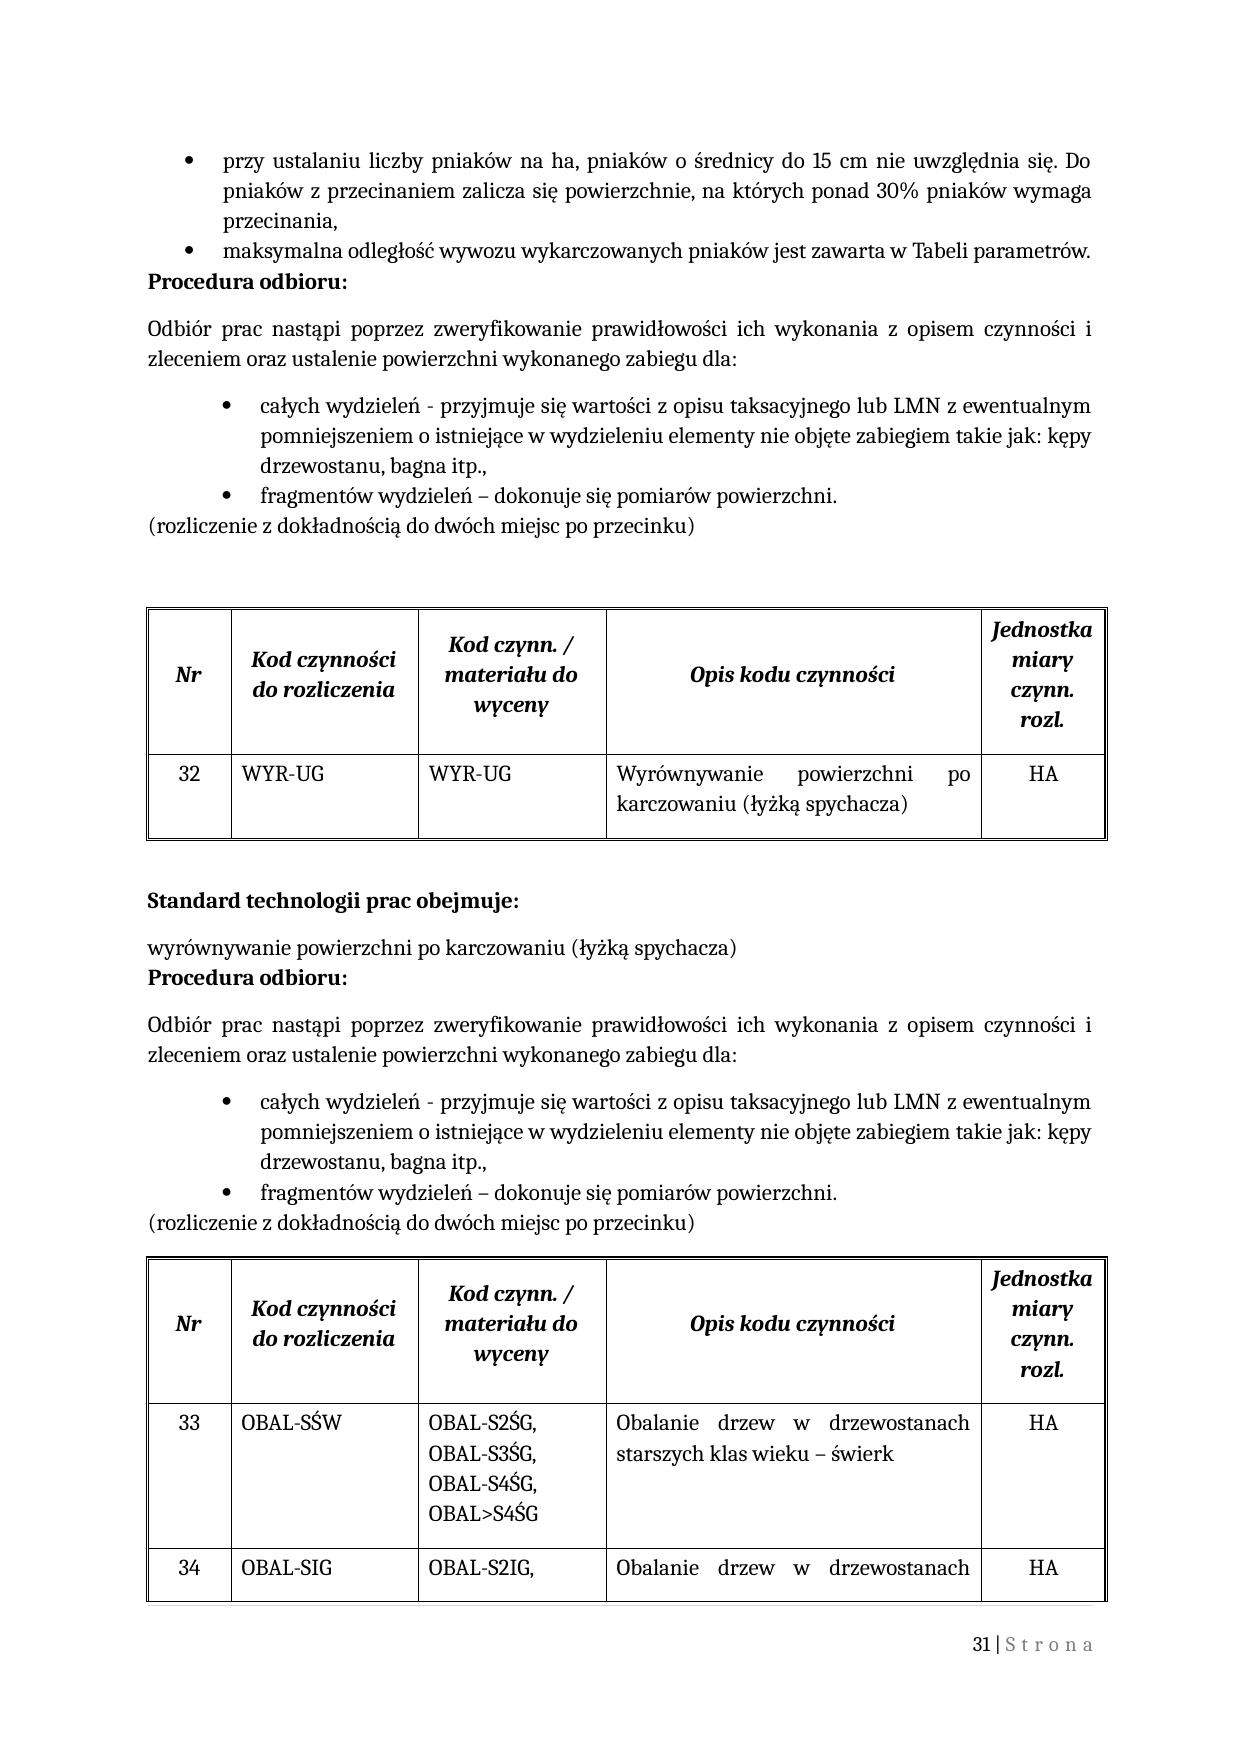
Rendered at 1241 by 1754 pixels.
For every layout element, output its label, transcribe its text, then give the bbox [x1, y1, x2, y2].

text Procedura odbioru: [148, 965, 1093, 991]
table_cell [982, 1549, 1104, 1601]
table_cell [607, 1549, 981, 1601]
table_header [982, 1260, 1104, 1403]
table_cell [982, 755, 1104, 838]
table_header Kod czynn. / materiału do wyceny [419, 610, 606, 753]
table_cell 32 [149, 755, 231, 838]
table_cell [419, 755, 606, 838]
table_header Nr [149, 610, 231, 753]
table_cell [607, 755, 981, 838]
list całych wydzieleń - przyjmuje się wartości z opisu taksacyjnego lub LMN z ewentualnym pomniejszeniem o istniejące w wydzieleniu elementy nie objęte zabiegiem takie jak: kępy drzewostanu, bagna itp., [223, 1089, 1093, 1175]
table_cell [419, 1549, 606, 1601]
list fragmentów wydzieleń – dokonuje się pomiarów powierzchni. [223, 483, 1093, 509]
text (rozliczenie z dokładnością do dwóch miejsc po przecinku) [148, 513, 1093, 539]
table_header Opis kodu czynności [607, 610, 981, 753]
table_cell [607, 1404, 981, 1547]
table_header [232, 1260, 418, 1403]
list całych wydzieleń - przyjmuje się wartości z opisu taksacyjnego lub LMN z ewentualnym pomniejszeniem o istniejące w wydzieleniu elementy nie objęte zabiegiem takie jak: kępy drzewostanu, bagna itp., [223, 392, 1093, 479]
list fragmentów wydzieleń – dokonuje się pomiarów powierzchni. [223, 1179, 1093, 1206]
list maksymalna odległość wywozu wykarczowanych pniaków jest zawarta w Tabeli parametrów. [185, 238, 1093, 264]
text Procedura odbioru: [148, 268, 1093, 295]
text Standard technologii prac obejmuje: [148, 888, 1093, 914]
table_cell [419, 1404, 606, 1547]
table_cell WYR-UG [232, 755, 418, 838]
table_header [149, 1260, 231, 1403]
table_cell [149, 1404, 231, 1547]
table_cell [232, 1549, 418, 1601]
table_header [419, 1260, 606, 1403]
table_header Kod czynności do rozliczenia [232, 610, 418, 753]
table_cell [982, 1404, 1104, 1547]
text (rozliczenie z dokładnością do dwóch miejsc po przecinku) [148, 1209, 1093, 1236]
text Odbiór prac nastąpi poprzez zweryfikowanie prawidłowości ich wykonania z opisem czynności i zleceniem oraz ustalenie powierzchni wykonanego zabiegu dla: [148, 315, 1093, 372]
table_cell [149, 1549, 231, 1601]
text Odbiór prac nastąpi poprzez zweryfikowanie prawidłowości ich wykonania z opisem czynności i zleceniem oraz ustalenie powierzchni wykonanego zabiegu dla: [148, 1012, 1093, 1068]
text wyrównywanie powierzchni po karczowaniu (łyżką spychacza) [148, 934, 1093, 961]
table_header Jednostka miary czynn. rozl. [982, 610, 1104, 753]
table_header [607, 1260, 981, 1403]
list przy ustalaniu liczby pniaków na ha, pniaków o średnicy do 15 cm nie uwzględnia się. Do pniaków z przecinaniem zalicza się powierzchnie, na których ponad 30% pniaków wymaga przecinania, [185, 148, 1093, 234]
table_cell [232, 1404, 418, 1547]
